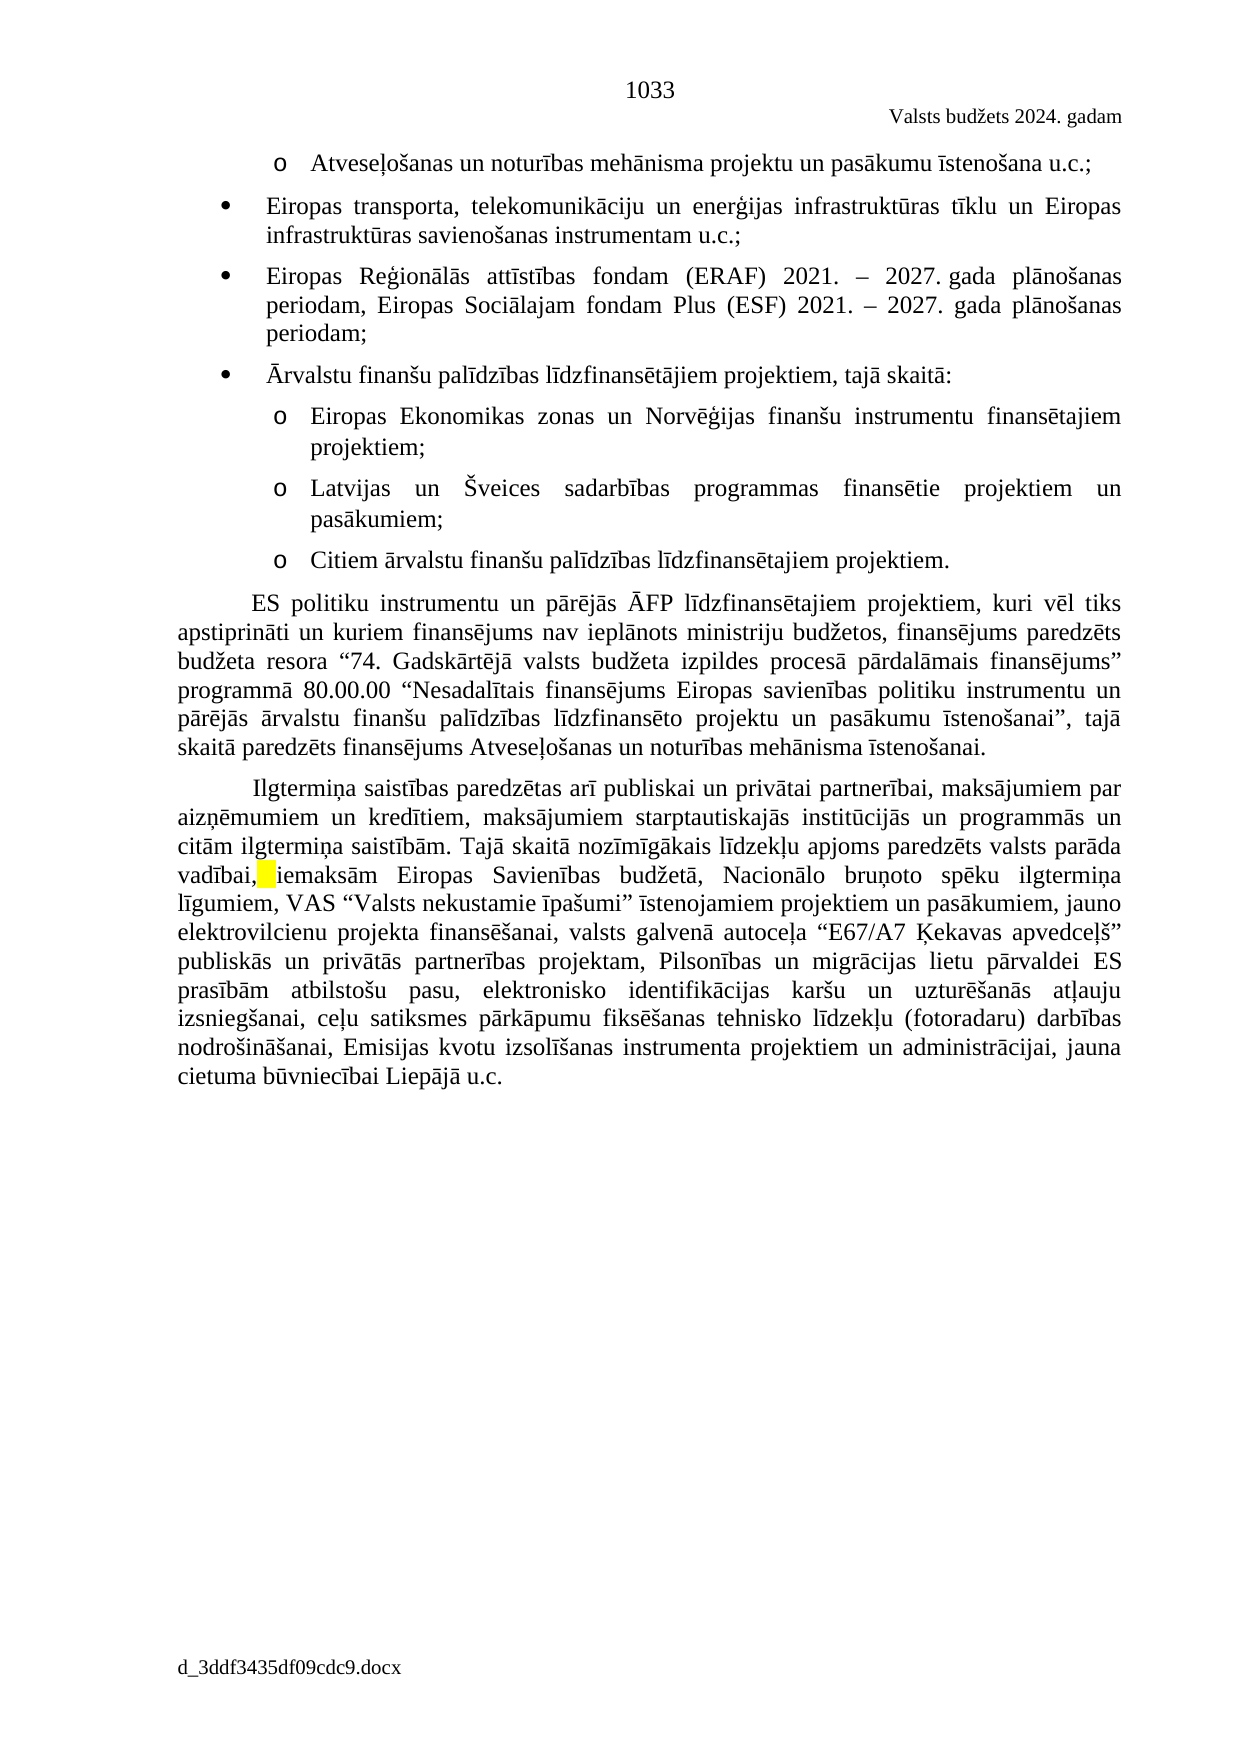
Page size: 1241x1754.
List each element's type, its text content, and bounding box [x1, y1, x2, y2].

text Ilgtermiņa saistības paredzētas arī publiskai un privātai partnerībai, maksājumiem par aizņēmumiem un kredītiem, maksājumiem starptautiskajās institūcijās un programmās un citām ilgtermiņa saistībām. Tajā skaitā nozīmīgākais līdzekļu apjoms paredzēts valsts parāda vadībai, iemaksām Eiropas Savienības budžetā, Nacionālo bruņoto spēku ilgtermiņa līgumiem, VAS “Valsts nekustamie īpašumi” īstenojamiem projektiem un pasākumiem, jauno elektrovilcienu projekta finansēšanai, valsts galvenā autoceļa “E67/A7 Ķekavas apvedceļš” publiskās un privātās partnerības projektam, Pilsonības un migrācijas lietu pārvaldei ES prasībām atbilstošu pasu, elektronisko identifikācijas karšu un uzturēšanās atļauju izsniegšanai, ceļu satiksmes pārkāpumu fiksēšanas tehnisko līdzekļu (fotoradaru) darbības nodrošināšanai, Emisijas kvotu izsolīšanas instrumenta projektiem un administrācijai, jauna cietuma būvniecībai Liepājā u.c. [177, 773, 1122, 1090]
list Latvijas un Šveices sadarbības programmas finansētie projektiem un pasākumiem; [273, 473, 1122, 533]
text ES politiku instrumentu un pārējās ĀFP līdzfinansētajiem projektiem, kuri vēl tiks apstiprināti un kuriem finansējums nav ieplānots ministriju budžetos, finansējums paredzēts budžeta resora “74. Gadskārtējā valsts budžeta izpildes procesā pārdalāmais finansējums” programmā 80.00.00 “Nesadalītais finansējums Eiropas savienības politiku instrumentu un pārējās ārvalstu finanšu palīdzības līdzfinansēto projektu un pasākumu īstenošanai”, tajā skaitā paredzēts finansējums Atveseļošanas un noturības mehānisma īstenošanai. [177, 588, 1122, 761]
list Citiem ārvalstu finanšu palīdzības līdzfinansētajiem projektiem. [273, 545, 1122, 576]
list Eiropas Reģionālās attīstības fondam (ERAF) 2021. – 2027. gada plānošanas periodam, Eiropas Sociālajam fondam Plus (ESF) 2021. – 2027. gada plānošanas periodam; [221, 261, 1122, 347]
list Ārvalstu finanšu palīdzības līdzfinansētājiem projektiem, tajā skaitā: [221, 360, 1122, 388]
list Atveseļošanas un noturības mehānisma projektu un pasākumu īstenošana u.c.; [273, 148, 1122, 178]
list Eiropas Ekonomikas zonas un Norvēģijas finanšu instrumentu finansētajiem projektiem; [273, 401, 1122, 461]
list Eiropas transporta, telekomunikāciju un enerģijas infrastruktūras tīklu un Eiropas infrastruktūras savienošanas instrumentam u.c.; [221, 191, 1122, 248]
